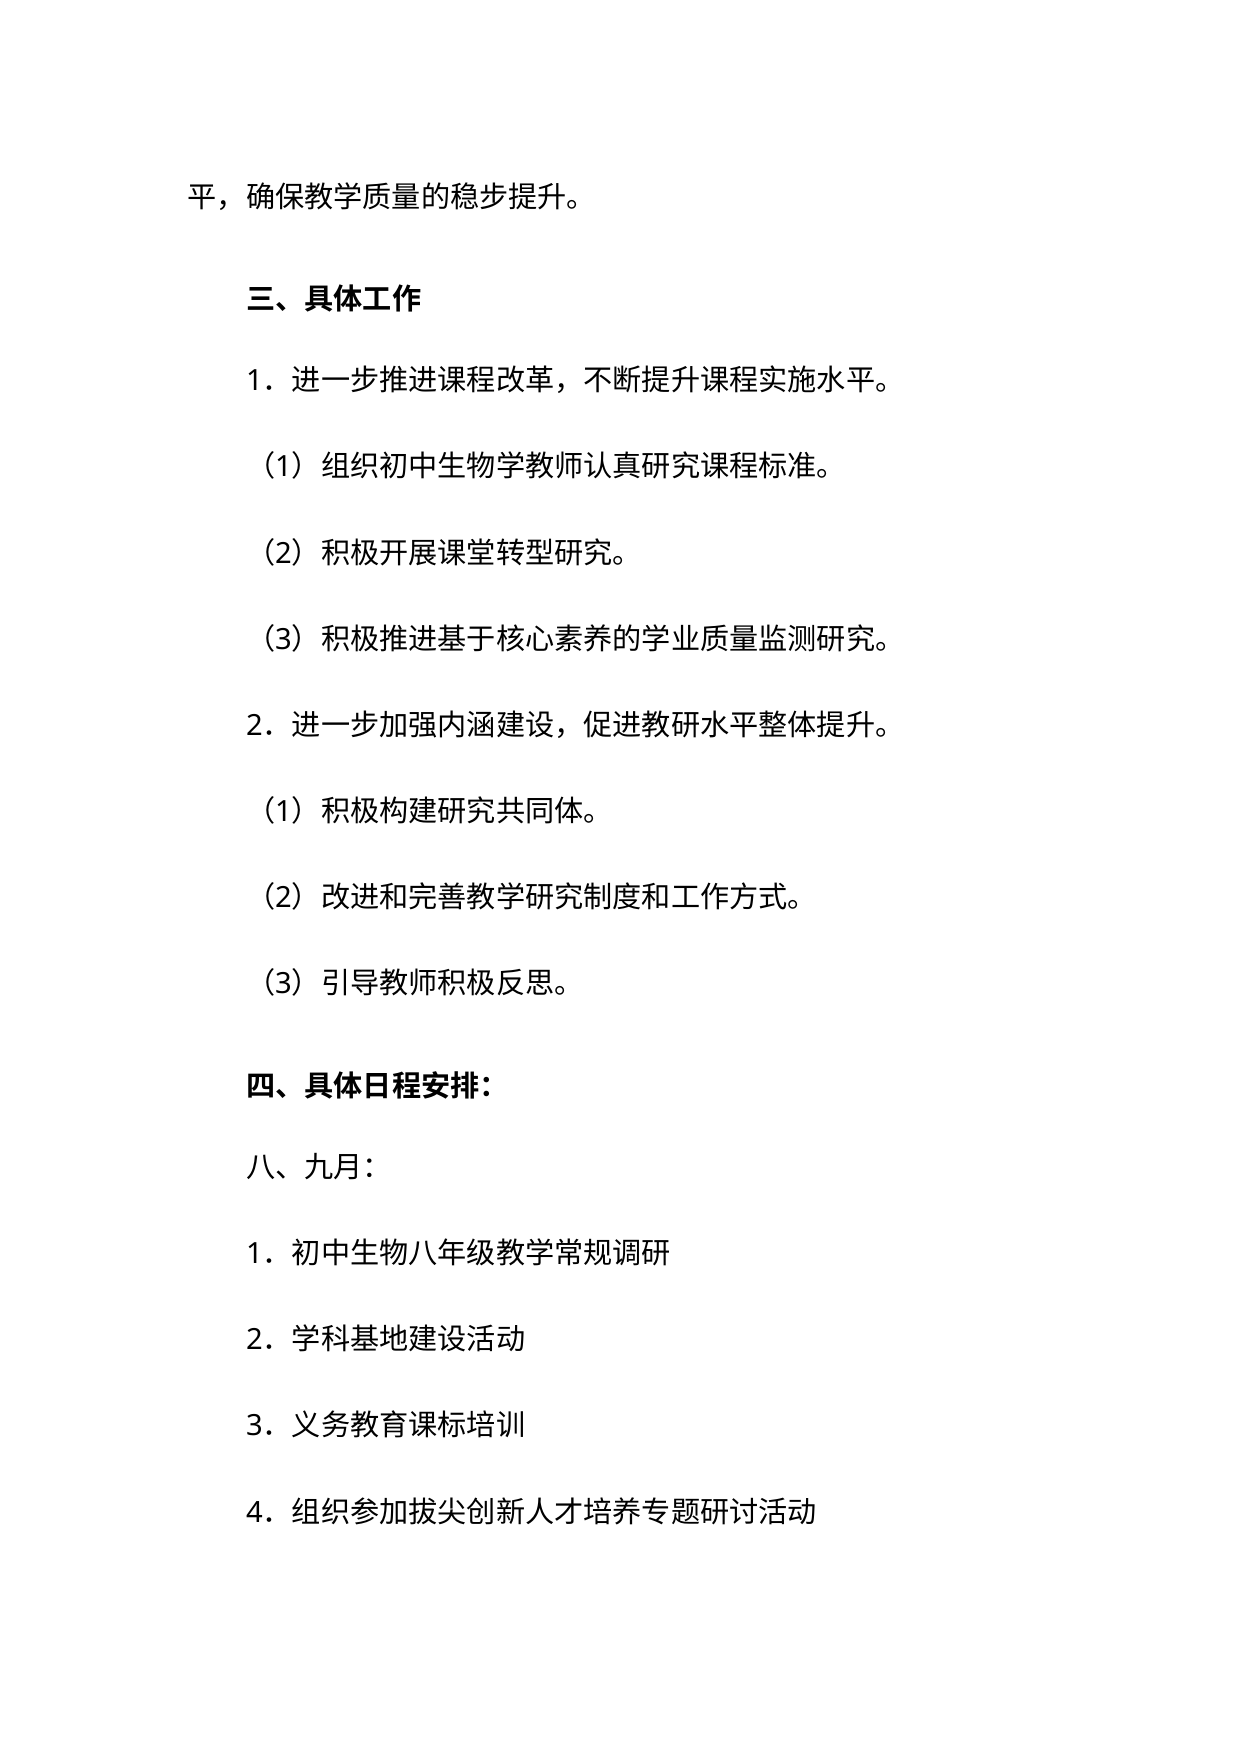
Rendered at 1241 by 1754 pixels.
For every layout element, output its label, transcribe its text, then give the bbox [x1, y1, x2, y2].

text 1．进一步推进课程改革，不断提升课程实施水平。 [187, 346, 1053, 411]
text 八、九月： [187, 1132, 1053, 1197]
text （3）引导教师积极反思。 [187, 949, 1053, 1014]
text （1）积极构建研究共同体。 [187, 776, 1053, 841]
text 2．进一步加强内涵建设，促进教研水平整体提升。 [187, 690, 1053, 755]
text 四、具体日程安排： [187, 1051, 1053, 1116]
text （3）积极推进基于核心素养的学业质量监测研究。 [187, 604, 1053, 669]
text 三、具体工作 [187, 264, 1053, 329]
text 1．初中生物八年级教学常规调研 [187, 1218, 1053, 1283]
text 3．义务教育课标培训 [187, 1391, 1053, 1456]
text 4．组织参加拔尖创新人才培养专题研讨活动 [187, 1477, 1053, 1542]
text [187, 162, 1053, 227]
text （2）改进和完善教学研究制度和工作方式。 [187, 862, 1053, 927]
text 2．学科基地建设活动 [187, 1304, 1053, 1369]
text （2）积极开展课堂转型研究。 [187, 518, 1053, 583]
text （1）组织初中生物学教师认真研究课程标准。 [187, 432, 1053, 497]
